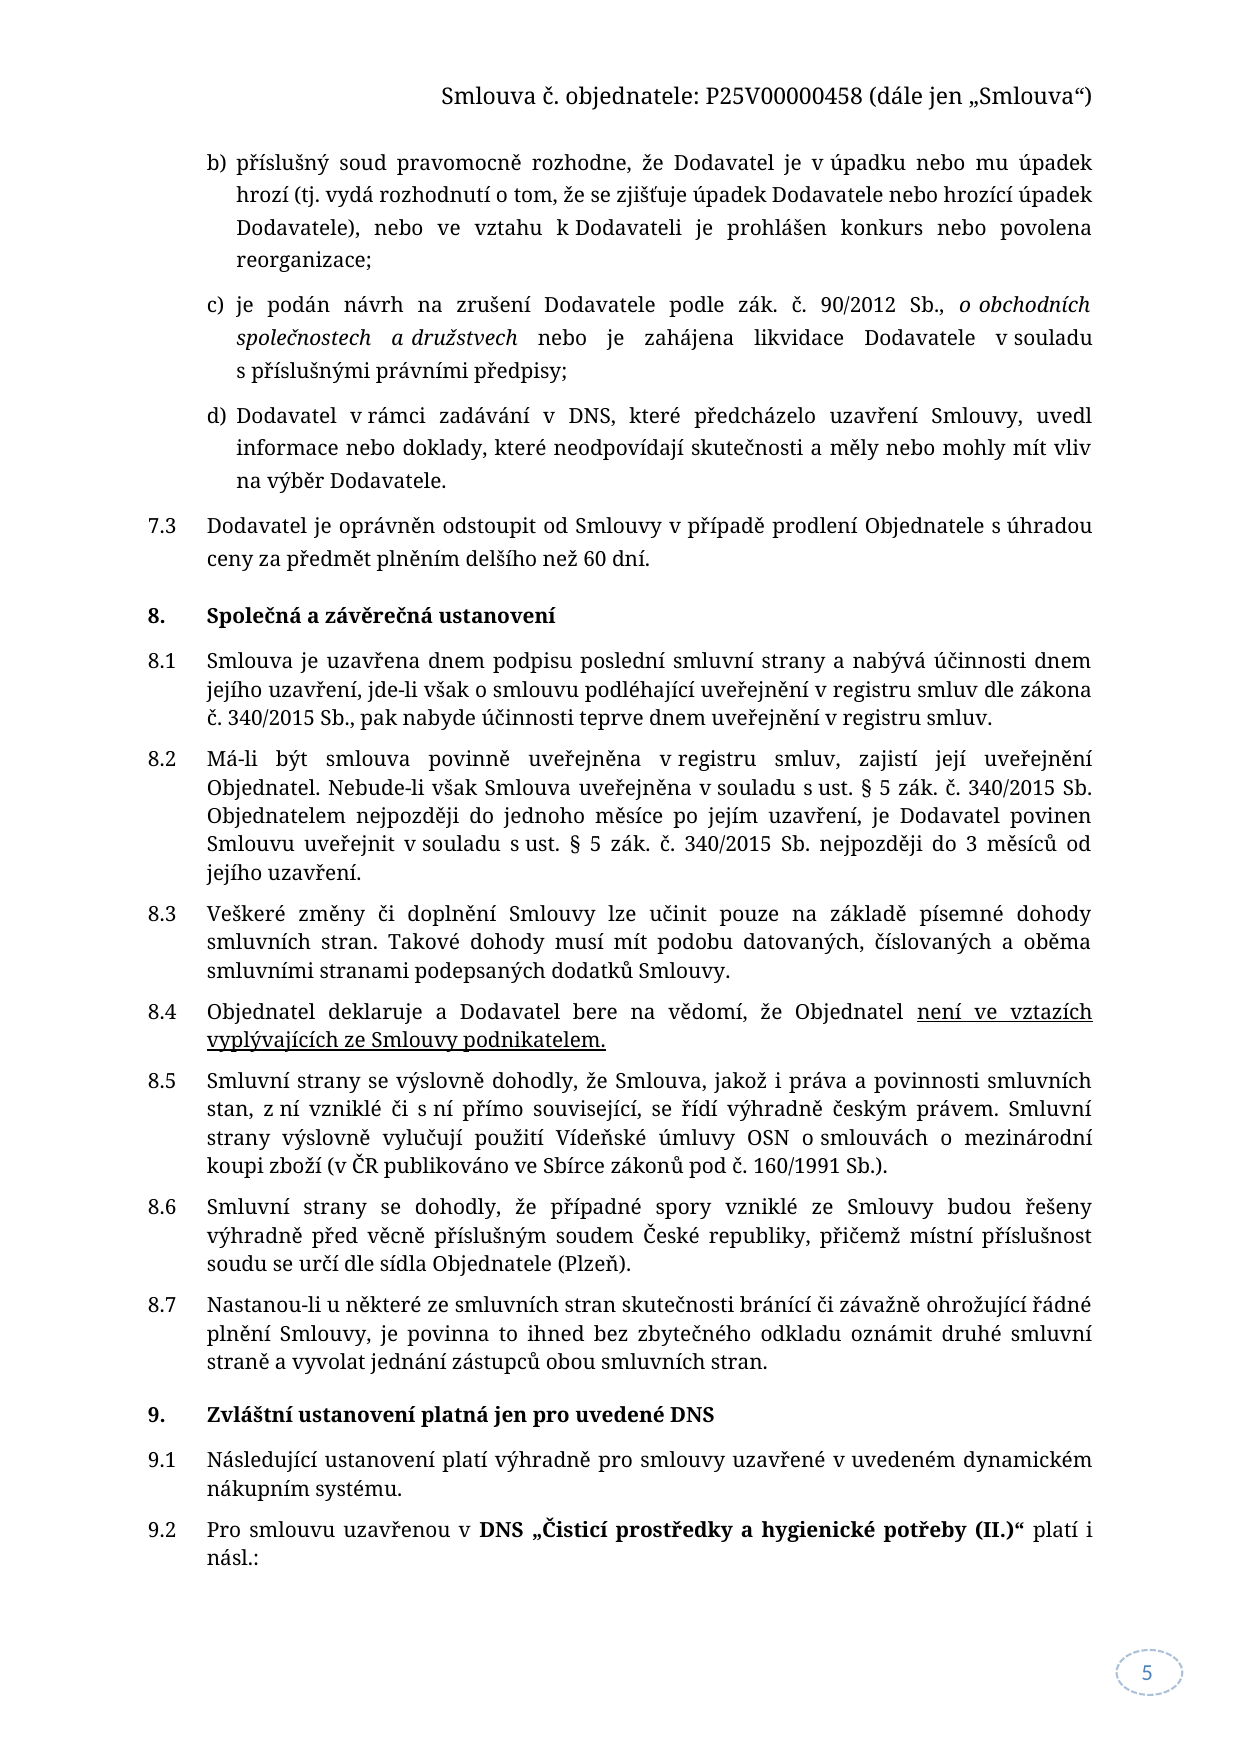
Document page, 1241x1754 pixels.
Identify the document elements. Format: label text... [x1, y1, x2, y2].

list Nastanou-li u některé ze smluvních stran skutečnosti bránící či závažně ohrožující řádné plnění Smlouvy, je povinna to ihned bez zbytečného odkladu oznámit druhé smluvní straně a vyvolat jednání zástupců obou smluvních stran. [148, 1290, 1093, 1376]
list Má-li být smlouva povinně uveřejněna v registru smluv, zajistí její uveřejnění Objednatel. Nebude-li však Smlouva uveřejněna v souladu s ust. § 5 zák. č. 340/2015 Sb. Objednatelem nejpozději do jednoho měsíce po jejím uzavření, je Dodavatel povinen Smlouvu uveřejnit v souladu s ust. § 5 zák. č. 340/2015 Sb. nejpozději do 3 měsíců od jejího uzavření. [148, 744, 1093, 886]
list Pro smlouvu uzavřenou v DNS „Čisticí prostředky a hygienické potřeby (II.)“ platí i násl.: [148, 1515, 1093, 1572]
list Dodavatel je oprávněn odstoupit od Smlouvy v případě prodlení Objednatele s úhradou ceny za předmět plněním delšího než 60 dní. [148, 511, 1093, 572]
list Objednatel deklaruje a Dodavatel bere na vědomí, že Objednatel není ve vztazích vyplývajících ze Smlouvy podnikatelem. [148, 997, 1093, 1054]
list Společná a závěrečná ustanovení [148, 601, 1093, 630]
list Zvláštní ustanovení platná jen pro uvedené DNS [148, 1401, 1093, 1429]
list Smluvní strany se výslovně dohodly, že Smlouva, jakož i práva a povinnosti smluvních stan, z ní vzniklé či s ní přímo související, se řídí výhradně českým právem. Smluvní strany výslovně vylučují použití Vídeňské úmluvy OSN o smlouvách o mezinárodní koupi zboží (v ČR publikováno ve Sbírce zákonů pod č. 160/1991 Sb.). [148, 1066, 1093, 1180]
list Následující ustanovení platí výhradně pro smlouvy uzavřené v uvedeném dynamickém nákupním systému. [148, 1446, 1093, 1502]
list je podán návrh na zrušení Dodavatele podle zák. č. 90/2012 Sb., o obchodních společnostech a družstvech nebo je zahájena likvidace Dodavatele v souladu s příslušnými právními předpisy; [207, 291, 1093, 384]
list Veškeré změny či doplnění Smlouvy lze učinit pouze na základě písemné dohody smluvních stran. Takové dohody musí mít podobu datovaných, číslovaných a oběma smluvními stranami podepsaných dodatků Smlouvy. [148, 899, 1093, 984]
list příslušný soud pravomocně rozhodne, že Dodavatel je v úpadku nebo mu úpadek hrozí (tj. vydá rozhodnutí o tom, že se zjišťuje úpadek Dodavatele nebo hrozící úpadek Dodavatele), nebo ve vztahu k Dodavateli je prohlášen konkurs nebo povolena reorganizace; [207, 148, 1093, 274]
list Smluvní strany se dohodly, že případné spory vzniklé ze Smlouvy budou řešeny výhradně před věcně příslušným soudem České republiky, přičemž místní příslušnost soudu se určí dle sídla Objednatele (Plzeň). [148, 1192, 1093, 1278]
list Dodavatel v rámci zadávání v DNS, které předcházelo uzavření Smlouvy, uvedl informace nebo doklady, které neodpovídají skutečnosti a měly nebo mohly mít vliv na výběr Dodavatele. [207, 401, 1093, 494]
list Smlouva je uzavřena dnem podpisu poslední smluvní strany a nabývá účinnosti dnem jejího uzavření, jde-li však o smlouvu podléhající uveřejnění v registru smluv dle zákona č. 340/2015 Sb., pak nabyde účinnosti teprve dnem uveřejnění v registru smluv. [148, 646, 1093, 732]
